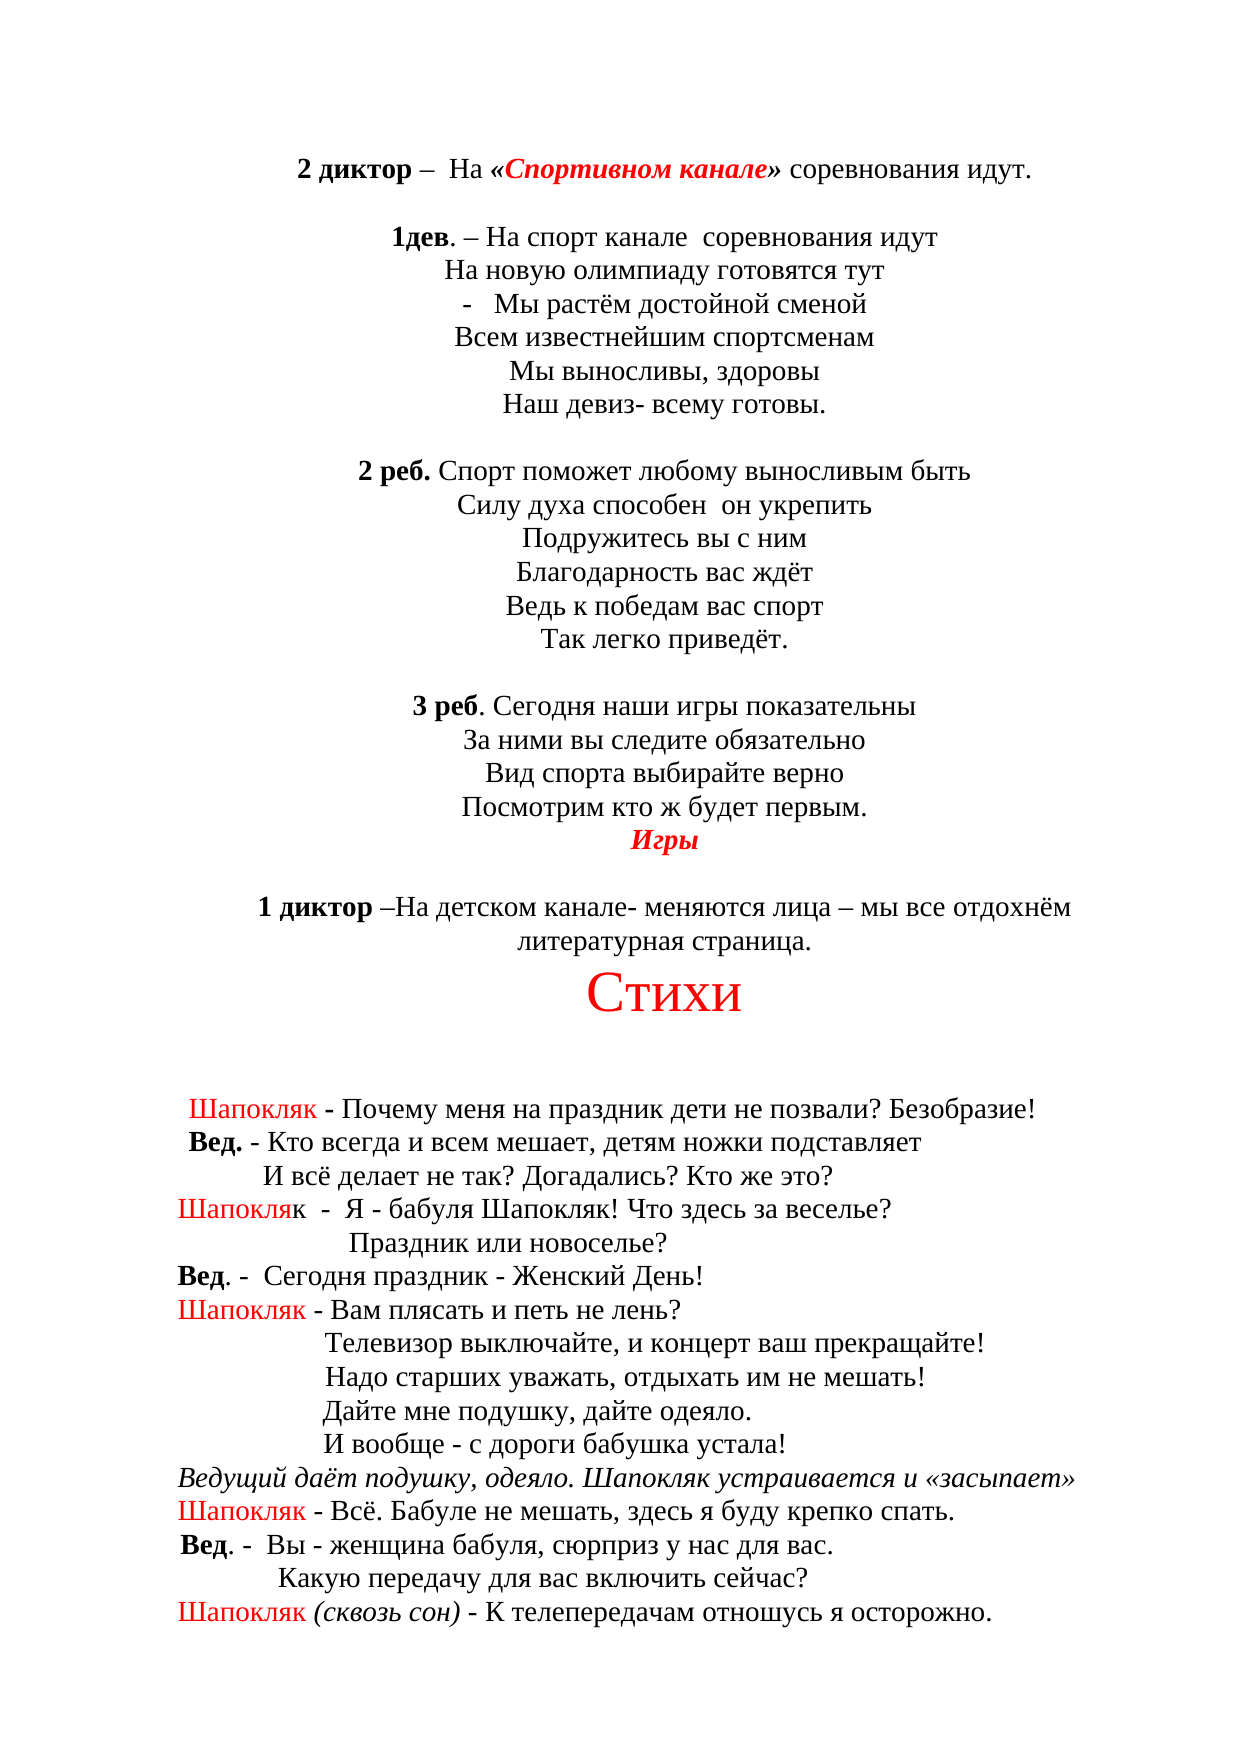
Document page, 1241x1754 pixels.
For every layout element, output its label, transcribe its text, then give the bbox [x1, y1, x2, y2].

text Надо старших уважать, отдыхать им не мешать! [259, 1359, 1152, 1393]
text 1 диктор –На детском канале- меняются лица – мы все отдохнём литературная страница. [177, 889, 1152, 957]
text Ведущий даёт подушку, одеяло. Шапокляк устраивается и «засыпает» [177, 1460, 1152, 1493]
text Какую передачу для вас включить сейчас? [256, 1560, 1152, 1594]
text И вообще - с дороги бабушка устала! [177, 1426, 1152, 1460]
text На новую олимпиаду готовятся тут [177, 252, 1152, 286]
text Всем известнейшим спортсменам [177, 319, 1152, 353]
text Шапокляк - Я - бабуля Шапокляк! Что здесь за веселье? [177, 1191, 1152, 1225]
text Посмотрим кто ж будет первым. [177, 789, 1152, 822]
text 3 реб. Сегодня наши игры показательны [177, 688, 1152, 722]
text Дайте мне подушку, дайте одеяло. [257, 1393, 1148, 1426]
text Стихи [177, 957, 1152, 1024]
text 2 диктор – На «Спортивном канале» соревнования идут. [177, 152, 1152, 185]
text 2 реб. Спорт поможет любому выносливым быть [177, 453, 1152, 487]
text И всё делает не так? Догадались? Кто же это? [263, 1158, 1152, 1191]
text Благодарность вас ждёт [177, 554, 1152, 588]
text Вид спорта выбирайте верно [177, 755, 1152, 789]
text - Мы растём достойной сменой [177, 286, 1152, 319]
text Праздник или новоселье? [185, 1225, 1052, 1258]
text Вед. - Кто всегда и всем мешает, детям ножки подставляет [188, 1124, 1152, 1158]
text Ведь к победам вас спорт [177, 588, 1152, 621]
text Мы выносливы, здоровы [177, 353, 1152, 386]
text Так легко приведёт. [177, 621, 1152, 655]
text Телевизор выключайте, и концерт ваш прекращайте! [259, 1326, 1152, 1359]
text Шапокляк - Всё. Бабуле не мешать, здесь я буду крепко спать. [177, 1493, 1148, 1527]
text Наш девиз- всему готовы. [177, 386, 1152, 420]
text Силу духа способен он укрепить [177, 487, 1152, 521]
text Подружитесь вы с ним [177, 521, 1152, 554]
text Шапокляк - Вам плясать и петь не лень? [177, 1292, 1052, 1326]
text Игры [177, 822, 1152, 856]
text Шапокляк - Почему меня на праздник дети не позвали? Безобразие! [188, 1091, 1152, 1124]
text Вед. - Сегодня праздник - Женский День! [177, 1258, 1052, 1292]
text 1дев. – На спорт канале соревнования идут [177, 219, 1152, 252]
text Вед. - Вы - женщина бабуля, сюрприз у нас для вас. [180, 1527, 1181, 1560]
text За ними вы следите обязательно [177, 722, 1152, 755]
text Шапокляк (сквозь сон) - К телепередачам отношусь я осторожно. [177, 1594, 1152, 1627]
